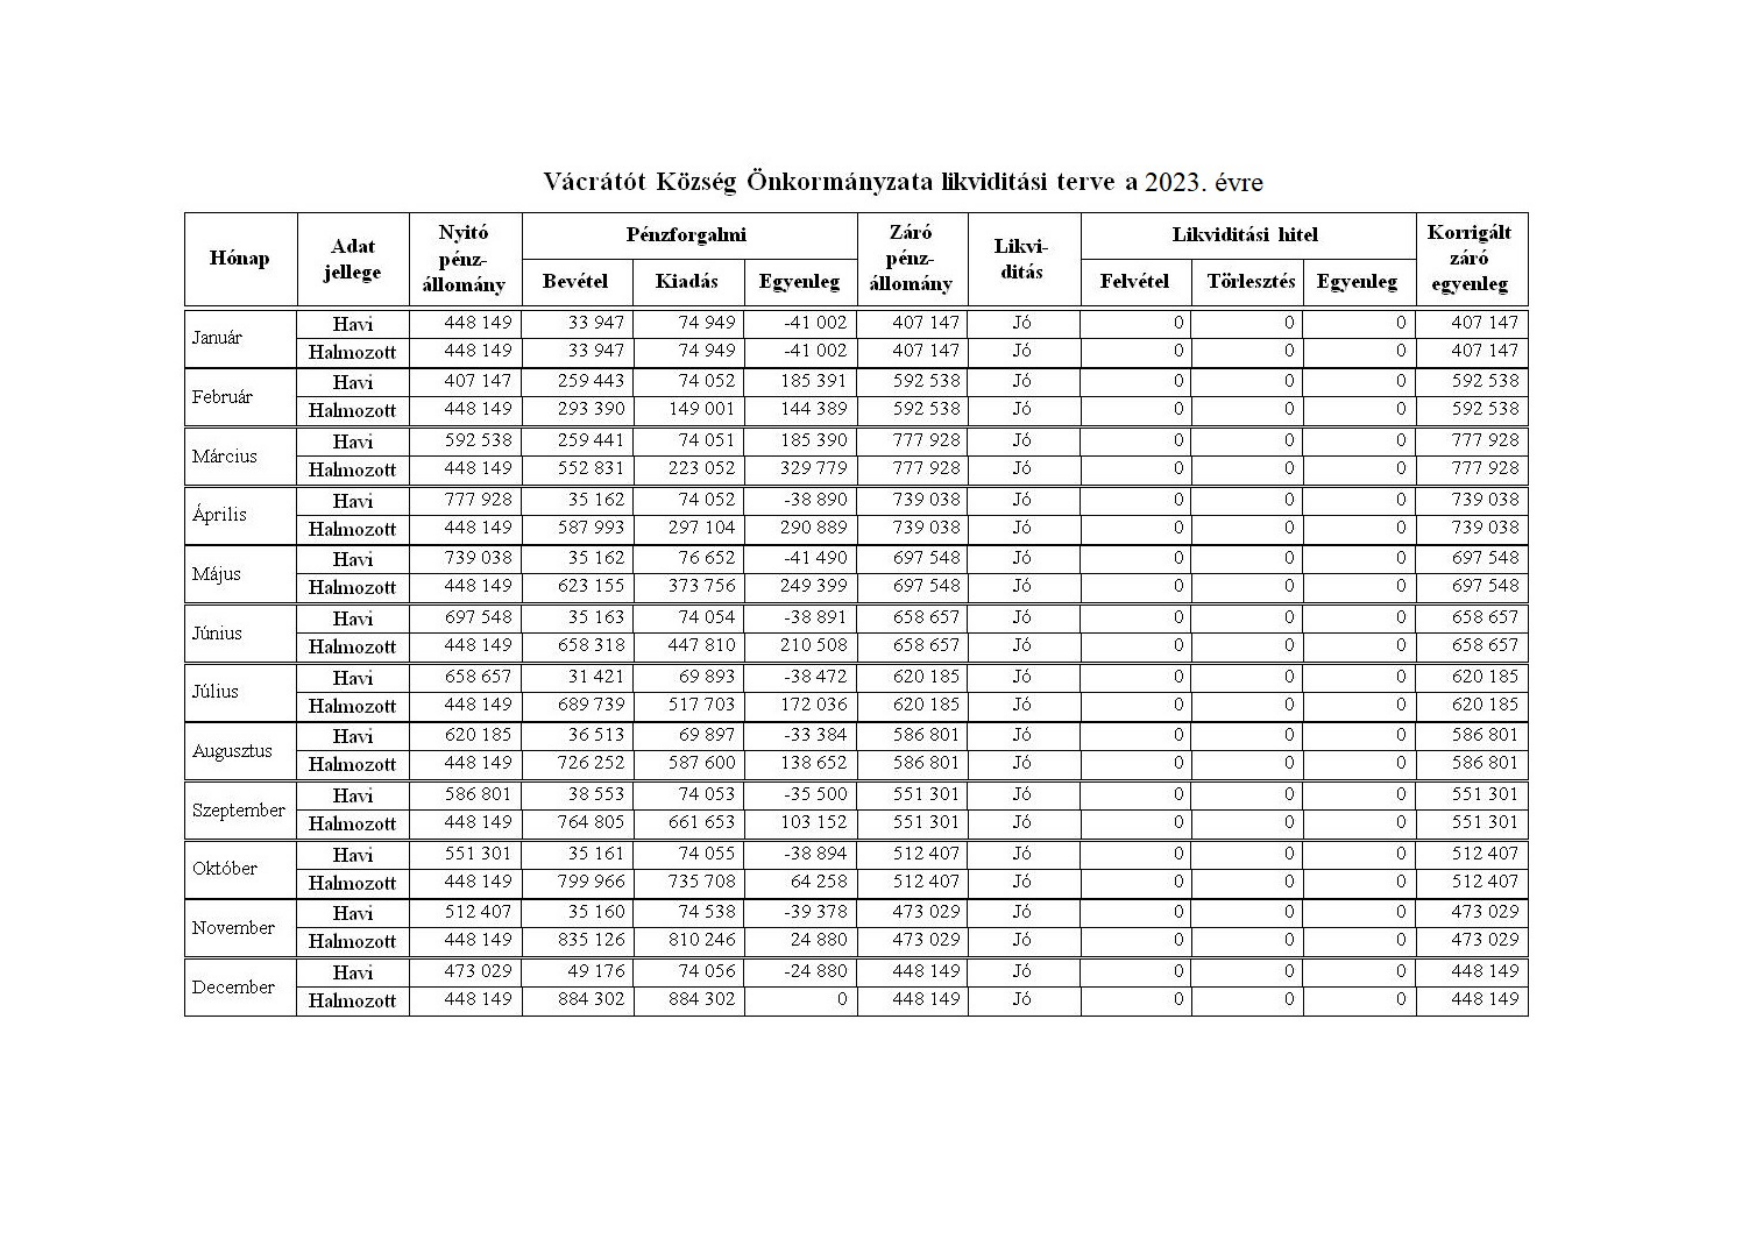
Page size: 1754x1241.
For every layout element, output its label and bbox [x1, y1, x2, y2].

picture [147, 147, 1607, 1054]
